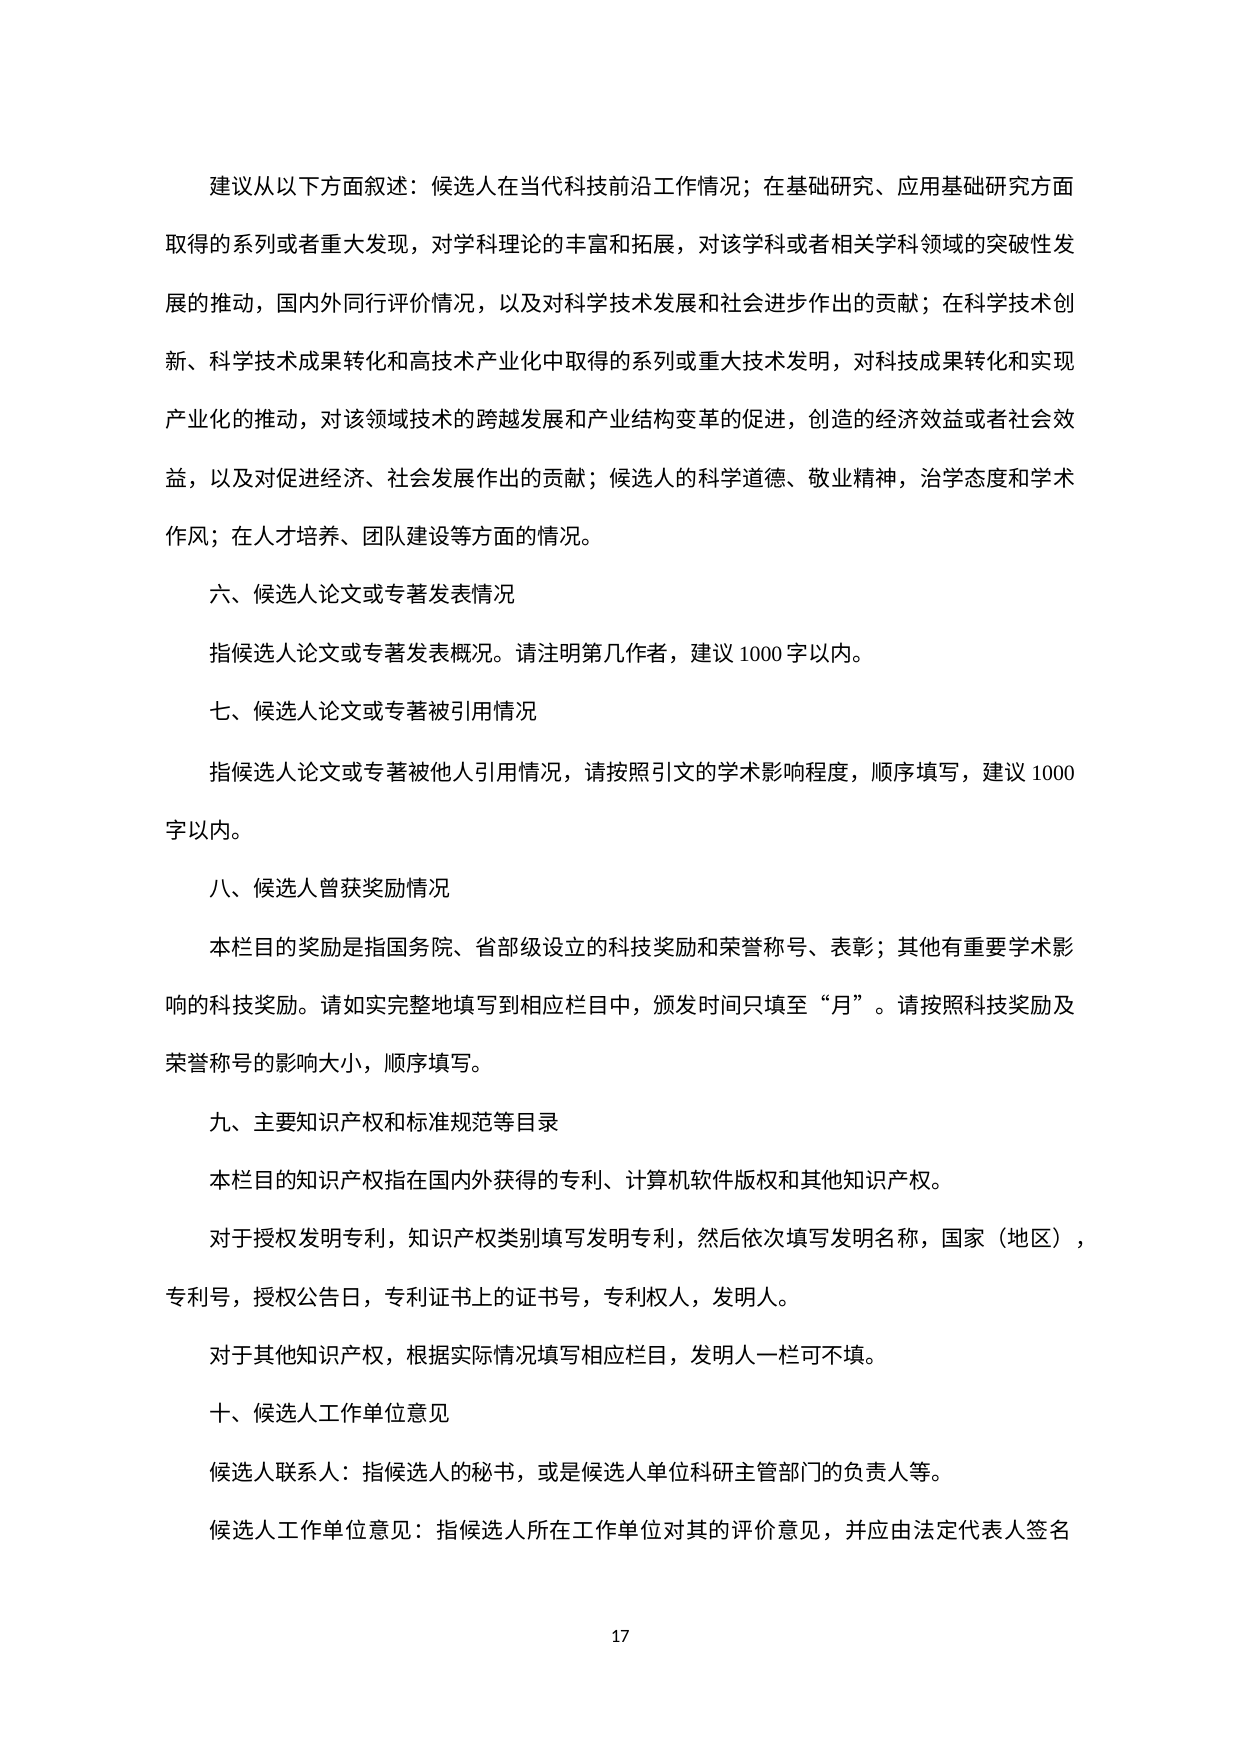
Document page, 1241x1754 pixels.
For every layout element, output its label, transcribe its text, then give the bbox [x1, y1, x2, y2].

text 对于其他知识产权，根据实际情况填写相应栏目，发明人一栏可不填。 [165, 1317, 1075, 1375]
text 指候选人论文或专著发表概况。请注明第几作者，建议1000字以内。 [165, 614, 1075, 673]
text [165, 1492, 1075, 1550]
text 六、候选人论文或专著发表情况 [165, 556, 1075, 614]
text 建议从以下方面叙述：候选人在当代科技前沿工作情况；在基础研究、应用基础研究方面取得的系列或者重大发现，对学科理论的丰富和拓展，对该学科或者相关学科领域的突破性发展的推动，国内外同行评价情况，以及对科学技术发展和社会进步作出的贡献；在科学技术创新、科学技术成果转化和高技术产业化中取得的系列或重大技术发明，对科技成果转化和实现产业化的推动，对该领域技术的跨越发展和产业结构变革的促进，创造的经济效益或者社会效益，以及对促进经济、社会发展作出的贡献；候选人的科学道德、敬业精神，治学态度和学术作风；在人才培养、团队建设等方面的情况。 [165, 148, 1075, 556]
text 八、候选人曾获奖励情况 [165, 850, 1075, 908]
text 候选人联系人：指候选人的秘书，或是候选人单位科研主管部门的负责人等。 [165, 1433, 1075, 1492]
text 对于授权发明专利，知识产权类别填写发明专利，然后依次填写发明名称，国家（地区），专利号，授权公告日，专利证书上的证书号，专利权人，发明人。 [165, 1200, 1075, 1317]
text 七、候选人论文或专著被引用情况 [165, 673, 1075, 731]
text 九、主要知识产权和标准规范等目录 [165, 1083, 1075, 1142]
text 本栏目的奖励是指国务院、省部级设立的科技奖励和荣誉称号、表彰；其他有重要学术影响的科技奖励。请如实完整地填写到相应栏目中，颁发时间只填至“月”。请按照科技奖励及荣誉称号的影响大小，顺序填写。 [165, 908, 1075, 1083]
text 本栏目的知识产权指在国内外获得的专利、计算机软件版权和其他知识产权。 [165, 1142, 1075, 1200]
text 十、候选人工作单位意见 [165, 1375, 1075, 1433]
text 指候选人论文或专著被他人引用情况，请按照引文的学术影响程度，顺序填写，建议1000字以内。 [165, 733, 1075, 850]
